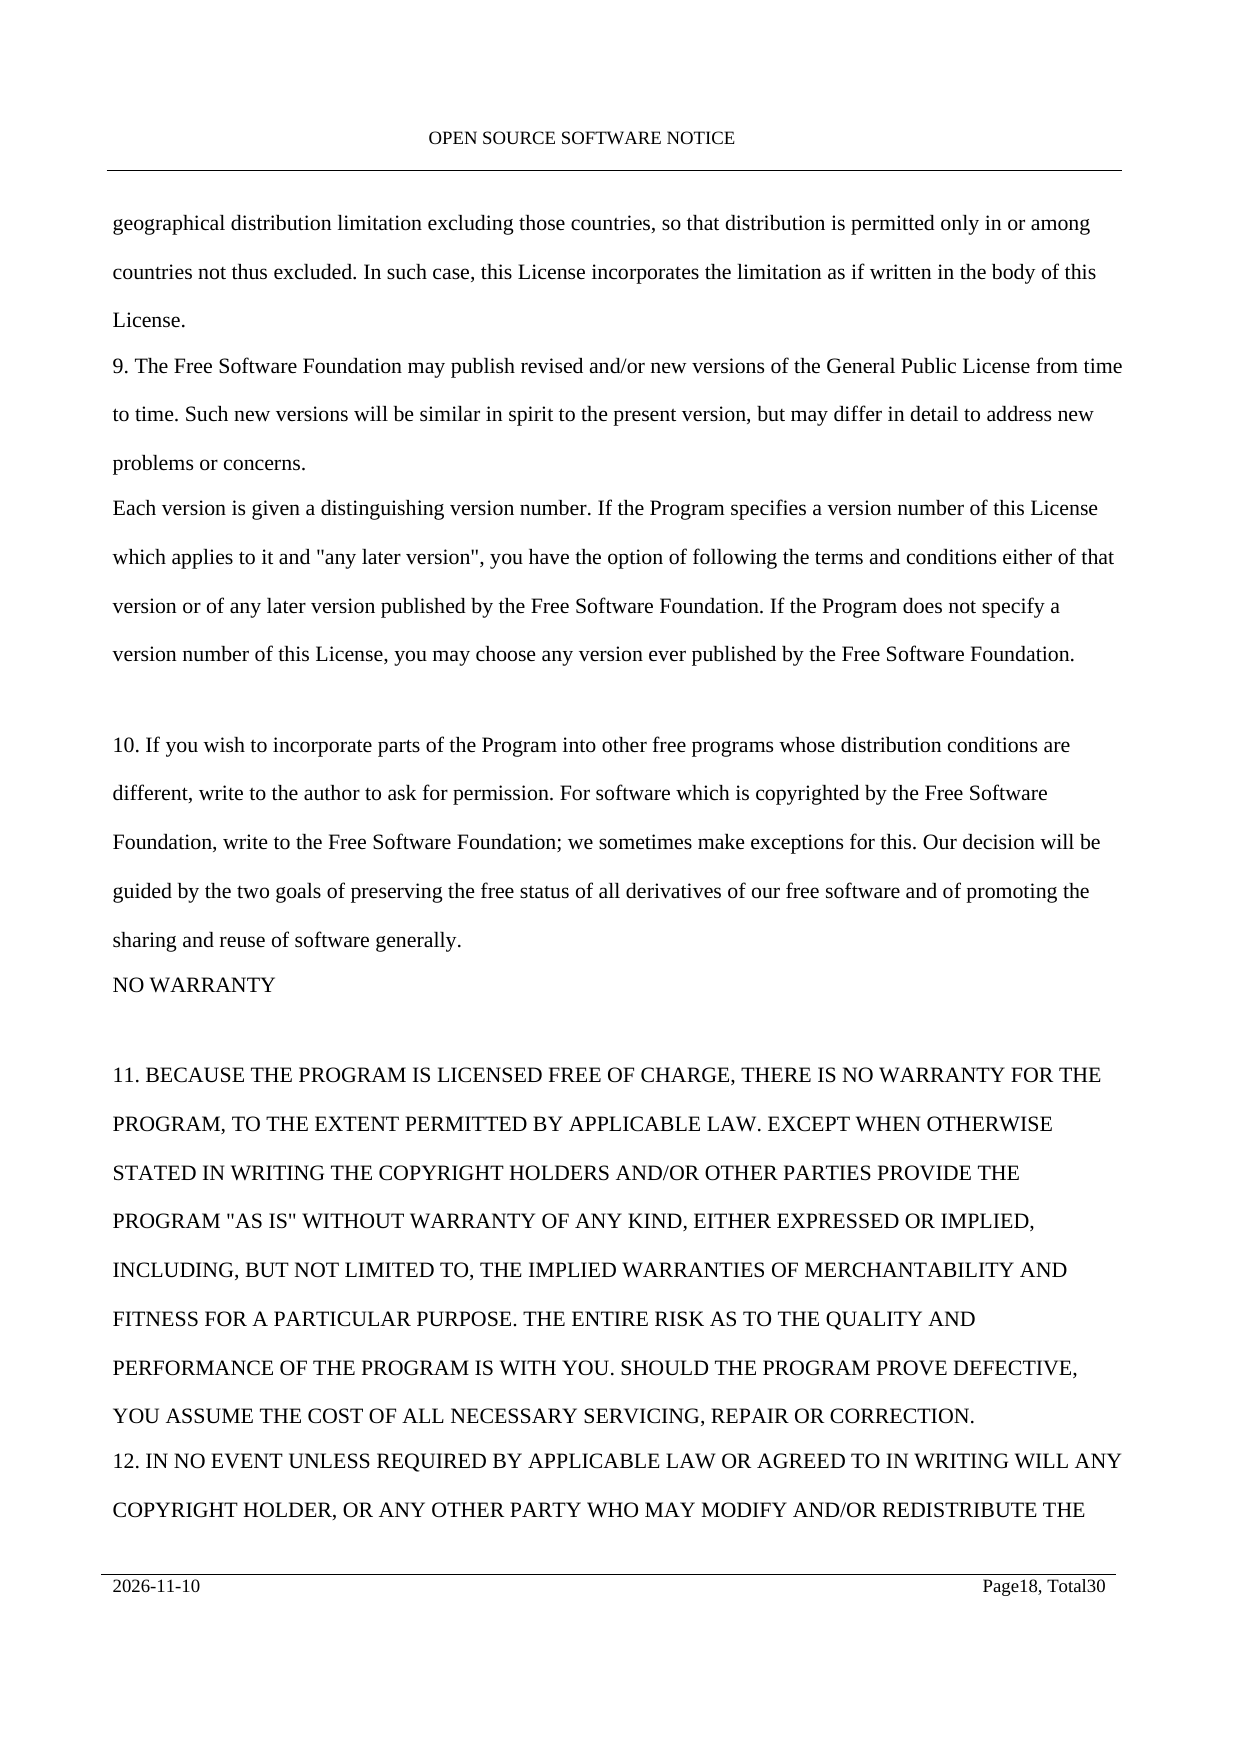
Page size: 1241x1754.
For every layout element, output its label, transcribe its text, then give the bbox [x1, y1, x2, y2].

text NO WARRANTY [112, 968, 1128, 1001]
text 10. If you wish to incorporate parts of the Program into other free programs whose distribution conditions are different, write to the author to ask for permission. For software which is copyrighted by the Free Software Foundation, write to the Free Software Foundation; we sometimes make exceptions for this. Our decision will be guided by the two goals of preserving the free status of all derivatives of our free software and of promoting the sharing and reuse of software generally. [112, 728, 1128, 956]
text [112, 1445, 1128, 1526]
text 9. The Free Software Foundation may publish revised and/or new versions of the General Public License from time to time. Such new versions will be similar in spirit to the present version, but may differ in detail to address new problems or concerns. [112, 349, 1128, 479]
text 11. BECAUSE THE PROGRAM IS LICENSED FREE OF CHARGE, THERE IS NO WARRANTY FOR THE PROGRAM, TO THE EXTENT PERMITTED BY APPLICABLE LAW. EXCEPT WHEN OTHERWISE STATED IN WRITING THE COPYRIGHT HOLDERS AND/OR OTHER PARTIES PROVIDE THE PROGRAM "AS IS" WITHOUT WARRANTY OF ANY KIND, EITHER EXPRESSED OR IMPLIED, INCLUDING, BUT NOT LIMITED TO, THE IMPLIED WARRANTIES OF MERCHANTABILITY AND FITNESS FOR A PARTICULAR PURPOSE. THE ENTIRE RISK AS TO THE QUALITY AND PERFORMANCE OF THE PROGRAM IS WITH YOU. SHOULD THE PROGRAM PROVE DEFECTIVE, YOU ASSUME THE COST OF ALL NECESSARY SERVICING, REPAIR OR CORRECTION. [112, 1058, 1128, 1432]
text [112, 206, 1128, 336]
text Each version is given a distinguishing version number. If the Program specifies a version number of this License which applies to it and "any later version", you have the option of following the terms and conditions either of that version or of any later version published by the Free Software Foundation. If the Program does not specify a version number of this License, you may choose any version ever published by the Free Software Foundation. [112, 492, 1128, 670]
